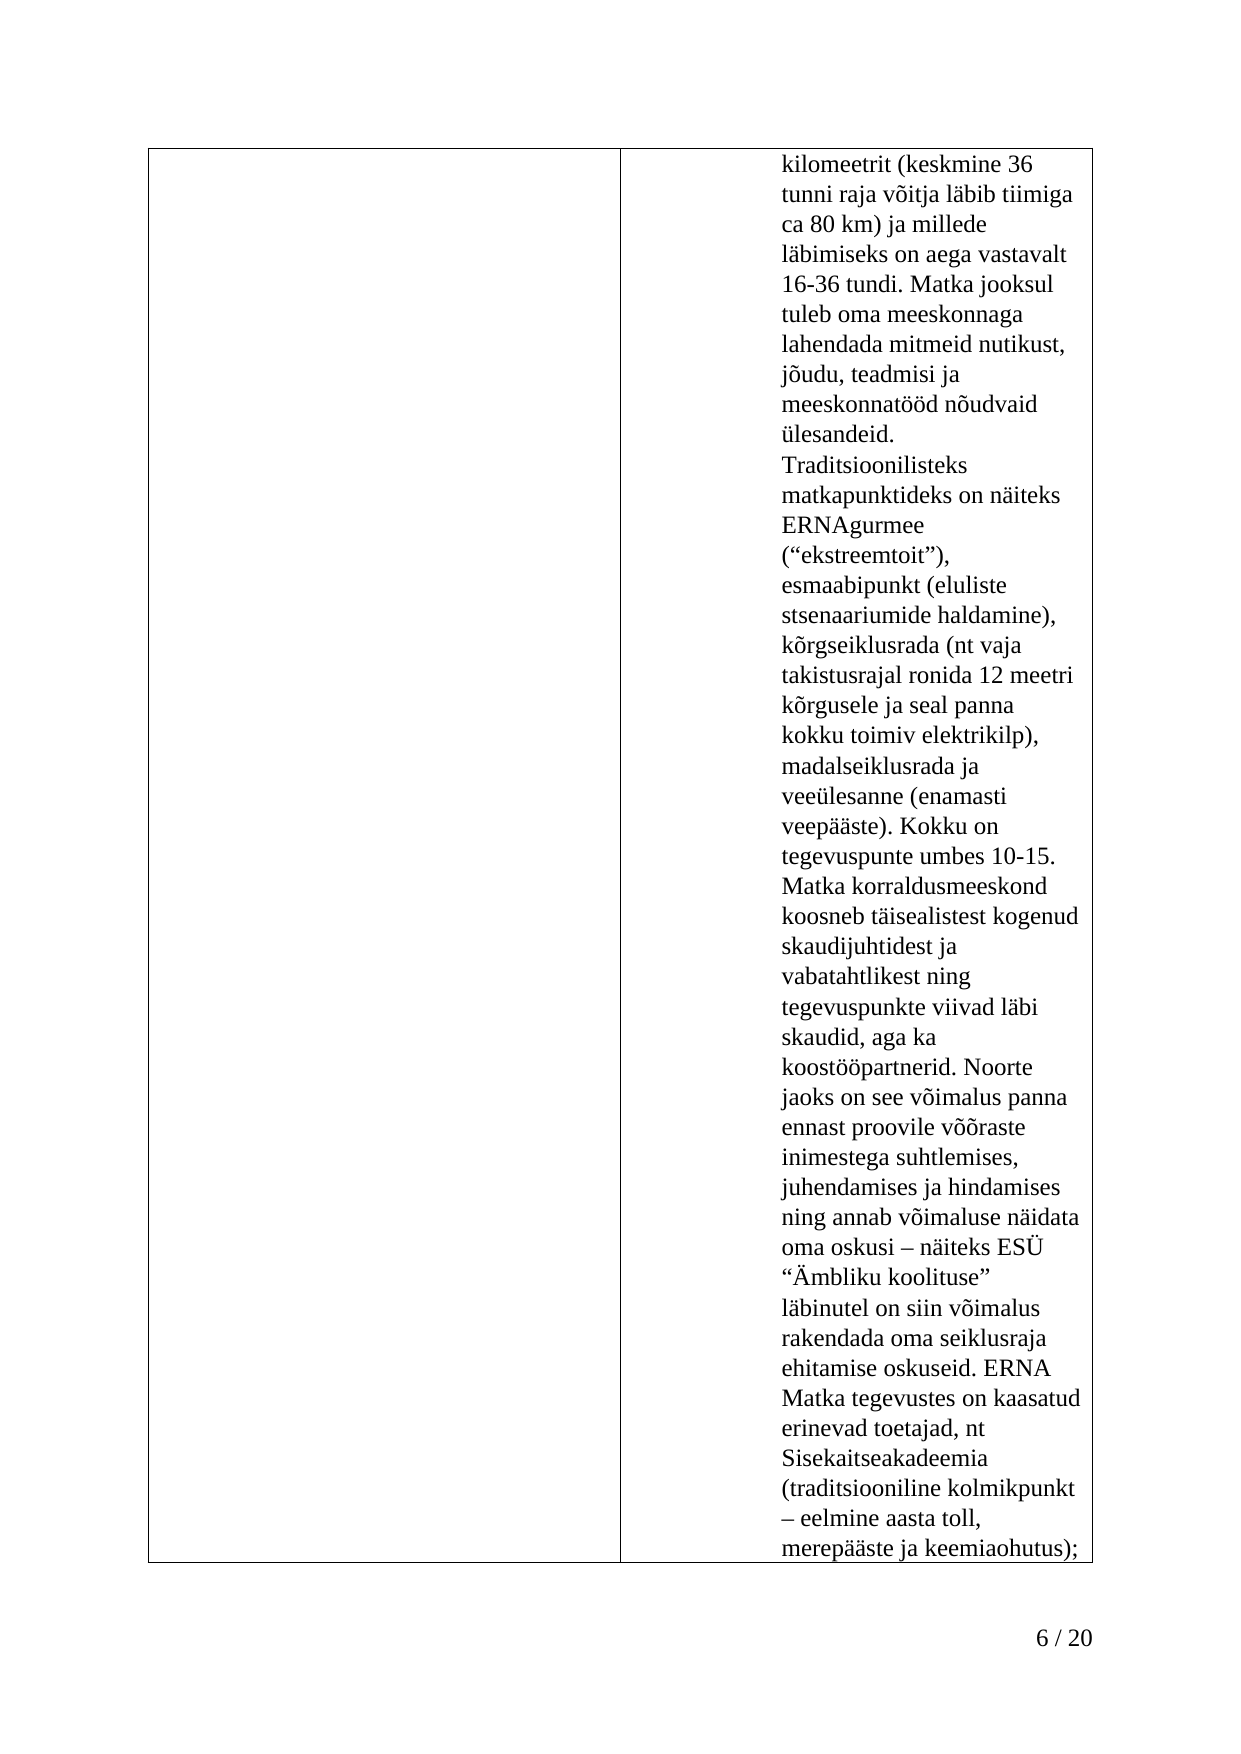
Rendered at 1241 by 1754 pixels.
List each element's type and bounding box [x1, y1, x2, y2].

table_cell [621, 149, 1092, 1562]
table_cell [149, 149, 620, 1562]
